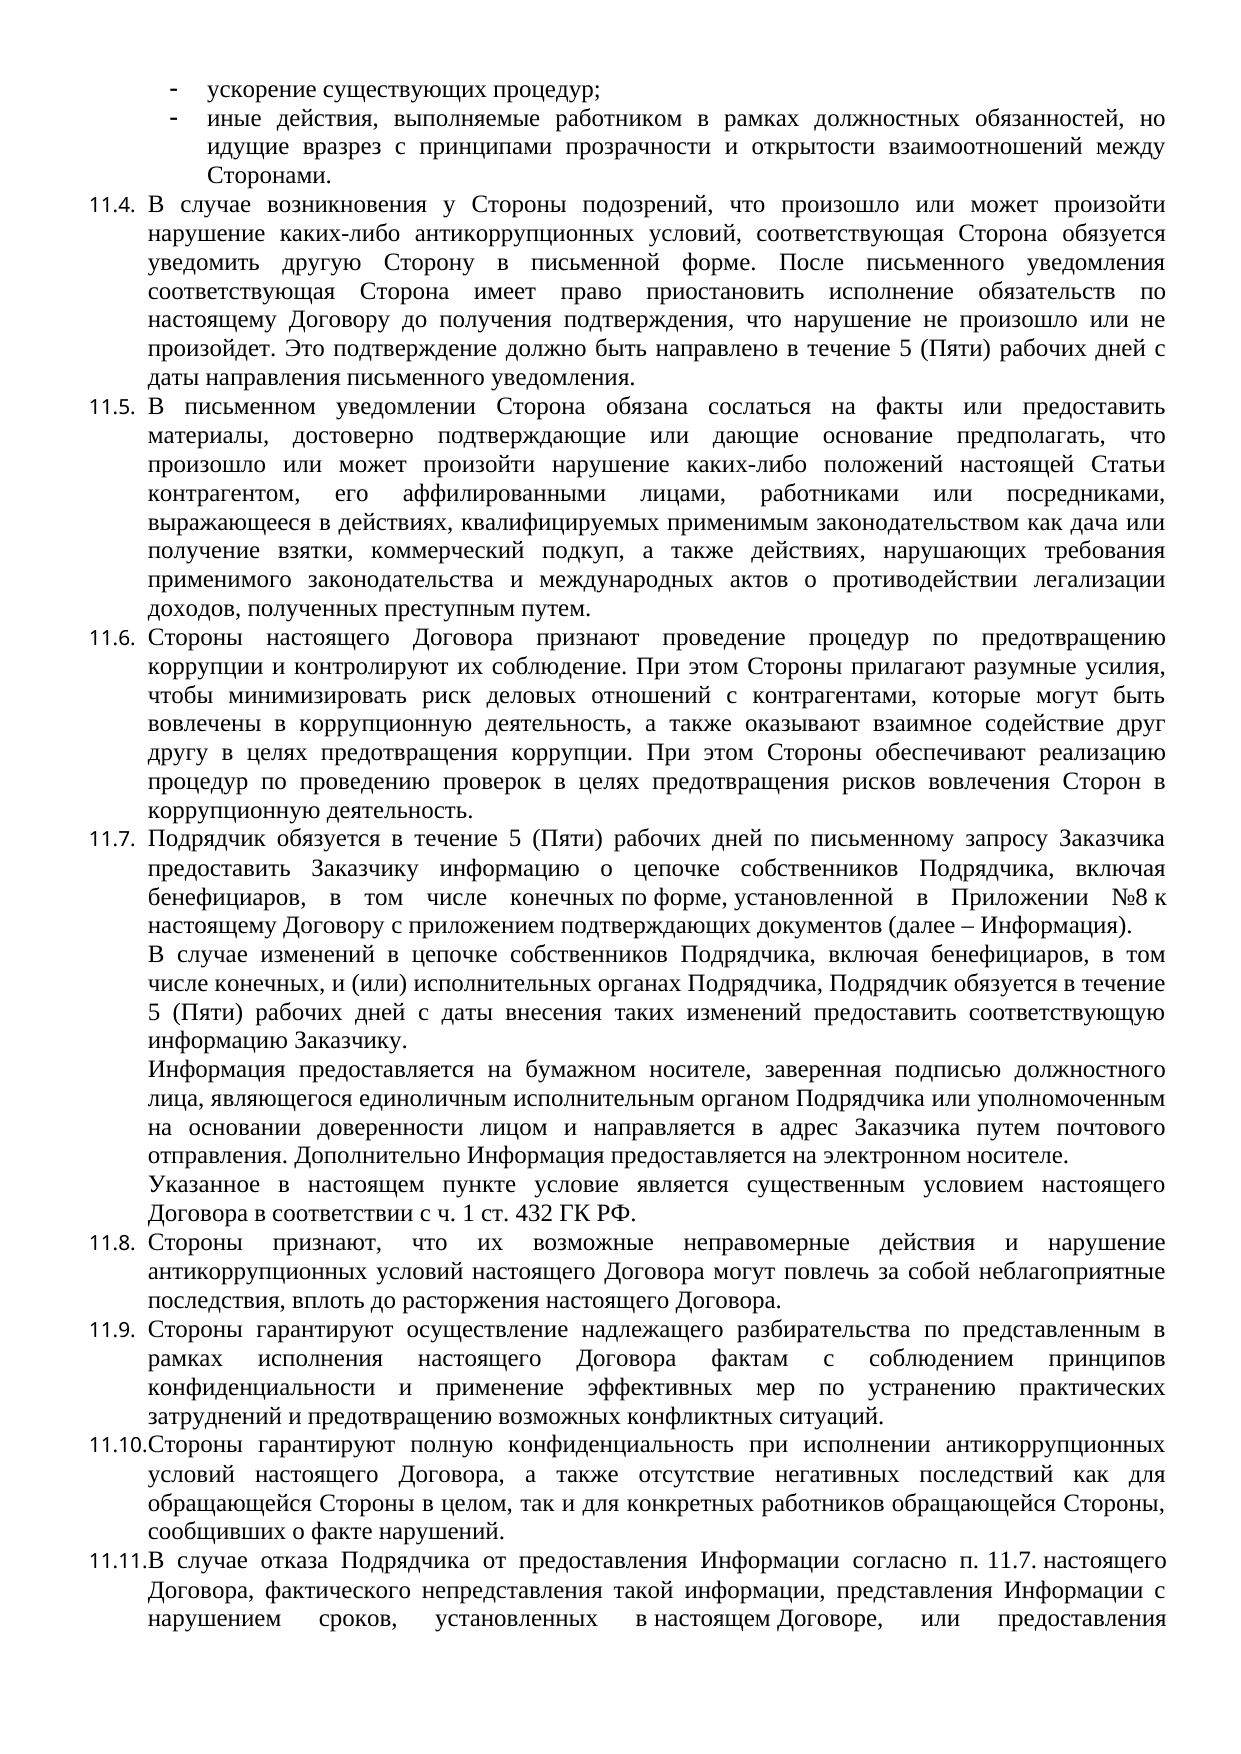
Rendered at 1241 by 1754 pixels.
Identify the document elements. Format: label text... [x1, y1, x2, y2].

list Подрядчик обязуется в течение 5 (Пяти) рабочих дней по письменному запросу Заказчика предоставить Заказчику информацию о цепочке собственников Подрядчика, включая бенефициаров, в том числе конечных по форме, установленной в Приложении №8 к настоящему Договору с приложением подтверждающих документов (далее – Информация). [89, 823, 1167, 939]
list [89, 1545, 1167, 1632]
text Указанное в настоящем пункте условие является существенным условием настоящего Договора в соответствии с ч. 1 ст. 432 ГК РФ. [148, 1169, 1167, 1227]
list Стороны гарантируют осуществление надлежащего разбирательства по представленным в рамках исполнения настоящего Договора фактам с соблюдением принципов конфиденциальности и применение эффективных мер по устранению практических затруднений и предотвращению возможных конфликтных ситуаций. [89, 1314, 1167, 1429]
list В письменном уведомлении Сторона обязана сослаться на факты или предоставить материалы, достоверно подтверждающие или дающие основание предполагать, что произошло или может произойти нарушение каких-либо положений настоящей Статьи контрагентом, его аффилированными лицами, работниками или посредниками, выражающееся в действиях, квалифицируемых применимым законодательством как дача или получение взятки, коммерческий подкуп, а также действиях, нарушающих требования применимого законодательства и международных актов о противодействии легализации доходов, полученных преступным путем. [89, 391, 1167, 622]
list ускорение существующих процедур; [169, 74, 1167, 103]
list Стороны гарантируют полную конфиденциальность при исполнении антикоррупционных условий настоящего Договора, а также отсутствие негативных последствий как для обращающейся Стороны в целом, так и для конкретных работников обращающейся Стороны, сообщивших о факте нарушений. [89, 1429, 1167, 1545]
text Информация предоставляется на бумажном носителе, заверенная подписью должностного лица, являющегося единоличным исполнительным органом Подрядчика или уполномоченным на основании доверенности лицом и направляется в адрес Заказчика путем почтового отправления. Дополнительно Информация предоставляется на электронном носителе. [148, 1054, 1167, 1169]
list В случае возникновения у Стороны подозрений, что произошло или может произойти нарушение каких-либо антикоррупционных условий, соответствующая Сторона обязуется уведомить другую Сторону в письменной форме. После письменного уведомления соответствующая Сторона имеет право приостановить исполнение обязательств по настоящему Договору до получения подтверждения, что нарушение не произошло или не произойдет. Это подтверждение должно быть направлено в течение 5 (Пяти) рабочих дней с даты направления письменного уведомления. [89, 189, 1167, 391]
list Стороны признают, что их возможные неправомерные действия и нарушение антикоррупционных условий настоящего Договора могут повлечь за собой неблагоприятные последствия, вплоть до расторжения настоящего Договора. [89, 1227, 1167, 1314]
list иные действия, выполняемые работником в рамках должностных обязанностей, но идущие вразрез с принципами прозрачности и открытости взаимоотношений между Сторонами. [169, 103, 1167, 189]
text В случае изменений в цепочке собственников Подрядчика, включая бенефициаров, в том числе конечных, и (или) исполнительных органах Подрядчика, Подрядчик обязуется в течение 5 (Пяти) рабочих дней с даты внесения таких изменений предоставить соответствующую информацию Заказчику. [148, 939, 1167, 1054]
list Стороны настоящего Договора признают проведение процедур по предотвращению коррупции и контролируют их соблюдение. При этом Стороны прилагают разумные усилия, чтобы минимизировать риск деловых отношений с контрагентами, которые могут быть вовлечены в коррупционную деятельность, а также оказывают взаимное содействие друг другу в целях предотвращения коррупции. При этом Стороны обеспечивают реализацию процедур по проведению проверок в целях предотвращения рисков вовлечения Сторон в коррупционную деятельность. [89, 622, 1167, 823]
